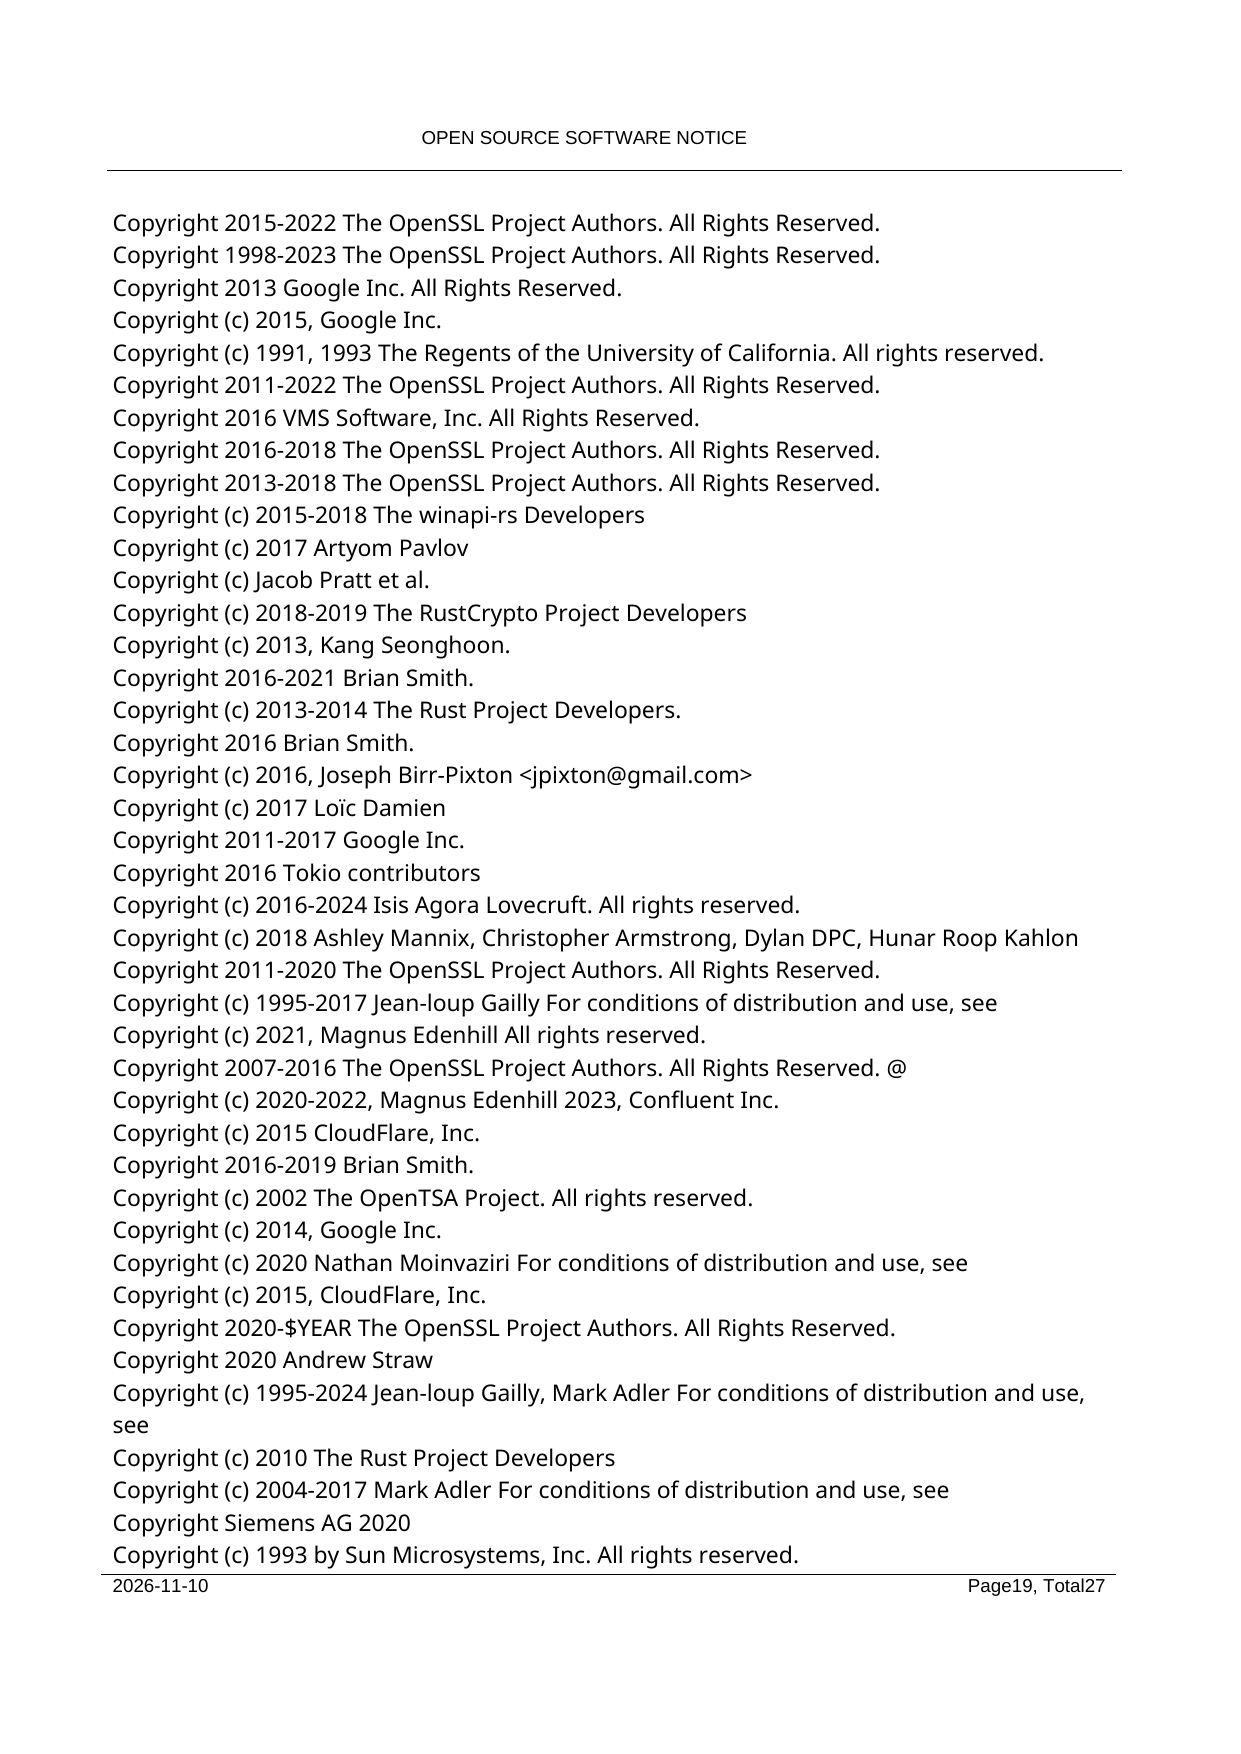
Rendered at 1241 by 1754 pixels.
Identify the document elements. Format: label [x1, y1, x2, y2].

text [112, 206, 1128, 1571]
